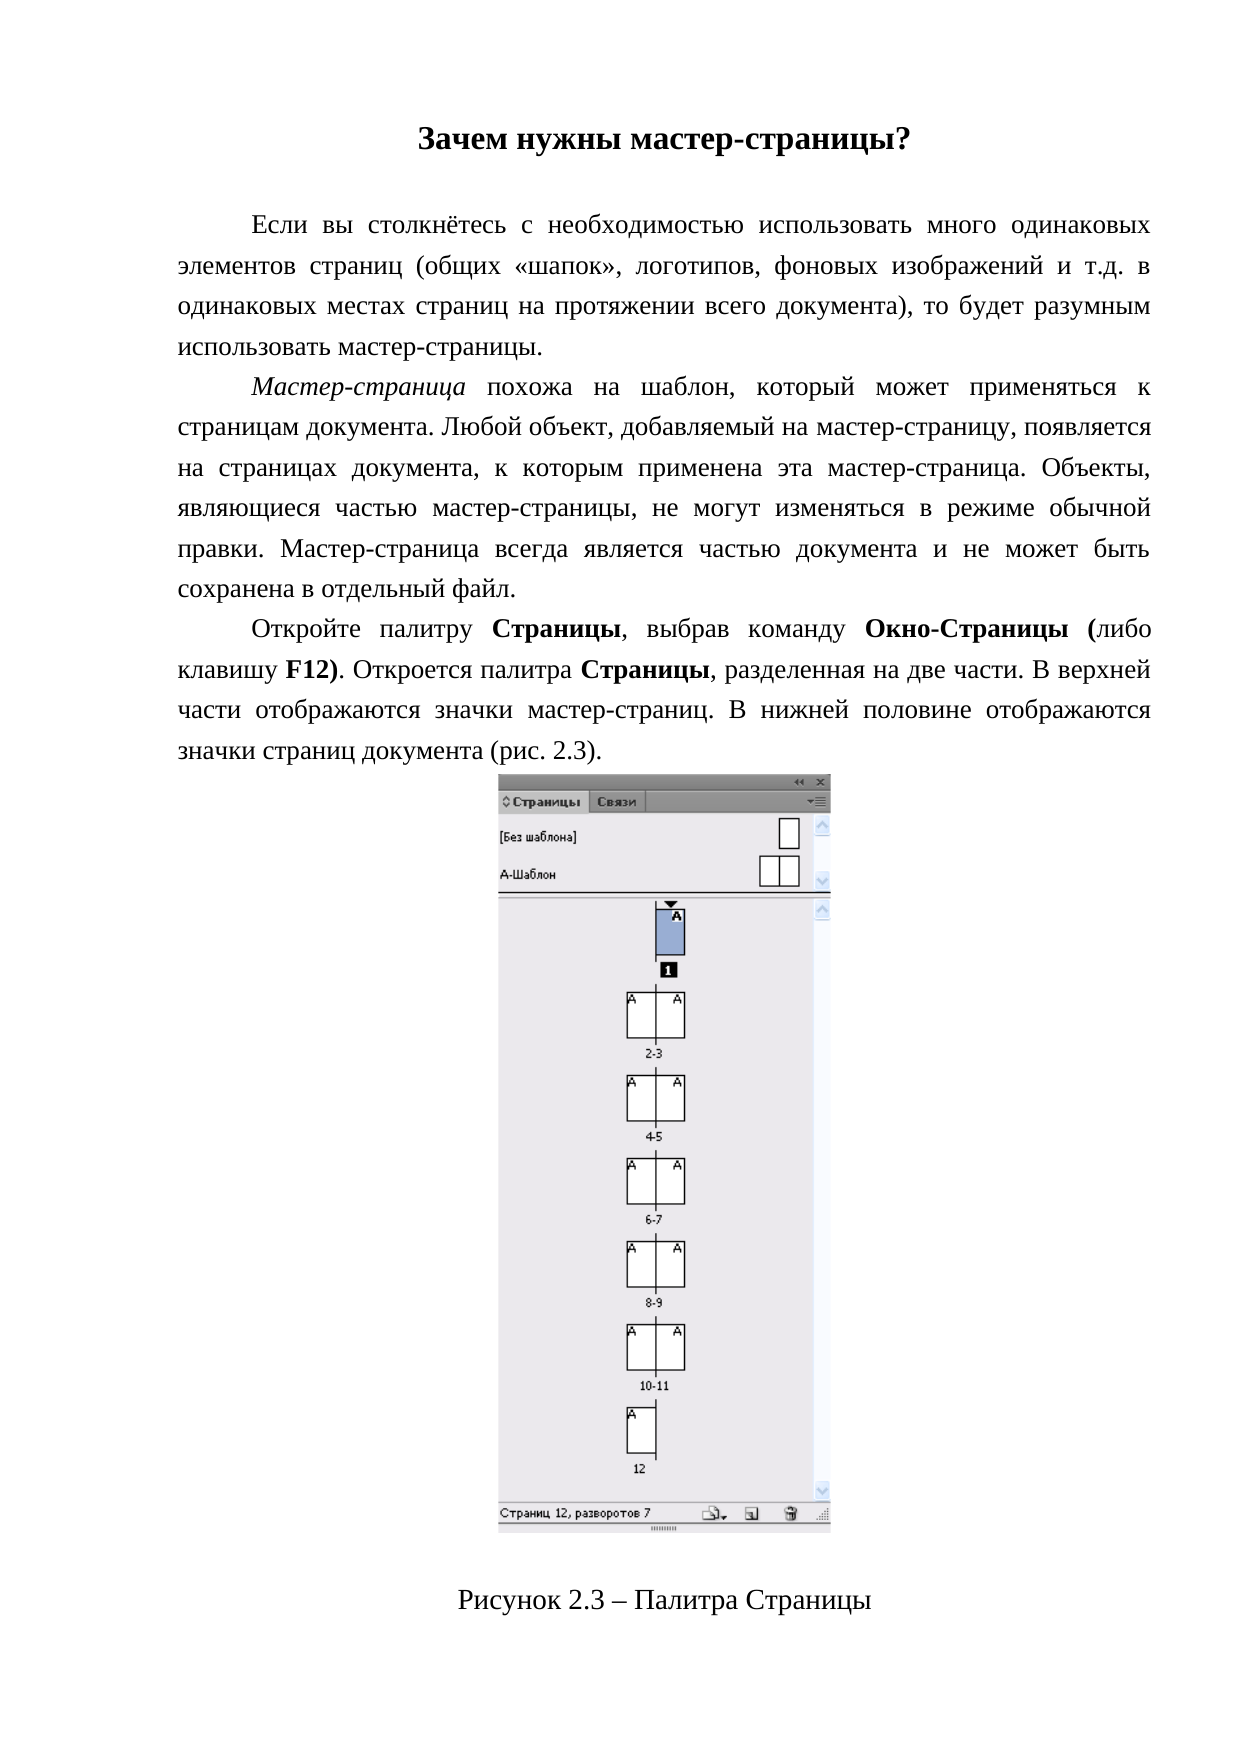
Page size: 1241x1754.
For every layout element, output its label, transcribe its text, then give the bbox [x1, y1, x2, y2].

text Мастер-страница похожа на шаблон, который может применяться к страницам документа. Любой объект, добавляемый на мастер-страницу, появляется на страницах документа, к которым применена эта мастер-страница. Объекты, являющиеся частью мастер-страницы, не могут изменяться в режиме обычной правки. Мастер-страница всегда является частью документа и не может быть сохранена в отдельный файл. [177, 370, 1152, 603]
text Рисунок 2.3 – Палитра Страницы [177, 1582, 1152, 1616]
picture [498, 774, 831, 1533]
subtitle Зачем нужны мастер-страницы? [177, 118, 1152, 156]
text Откройте палитру Страницы, выбрав команду Окно-Страницы (либо клавишу F12). Откроется палитра Страницы, разделенная на две части. В верхней части отображаются значки мастер-страниц. В нижней половине отображаются значки страниц документа (рис. 2.3). [177, 612, 1152, 765]
text Если вы столкнётесь с необходимостью использовать много одинаковых элементов страниц (общих «шапок», логотипов, фоновых изображений и т.д. в одинаковых местах страниц на протяжении всего документа), то будет разумным использовать мастер-страницы. [177, 208, 1152, 361]
